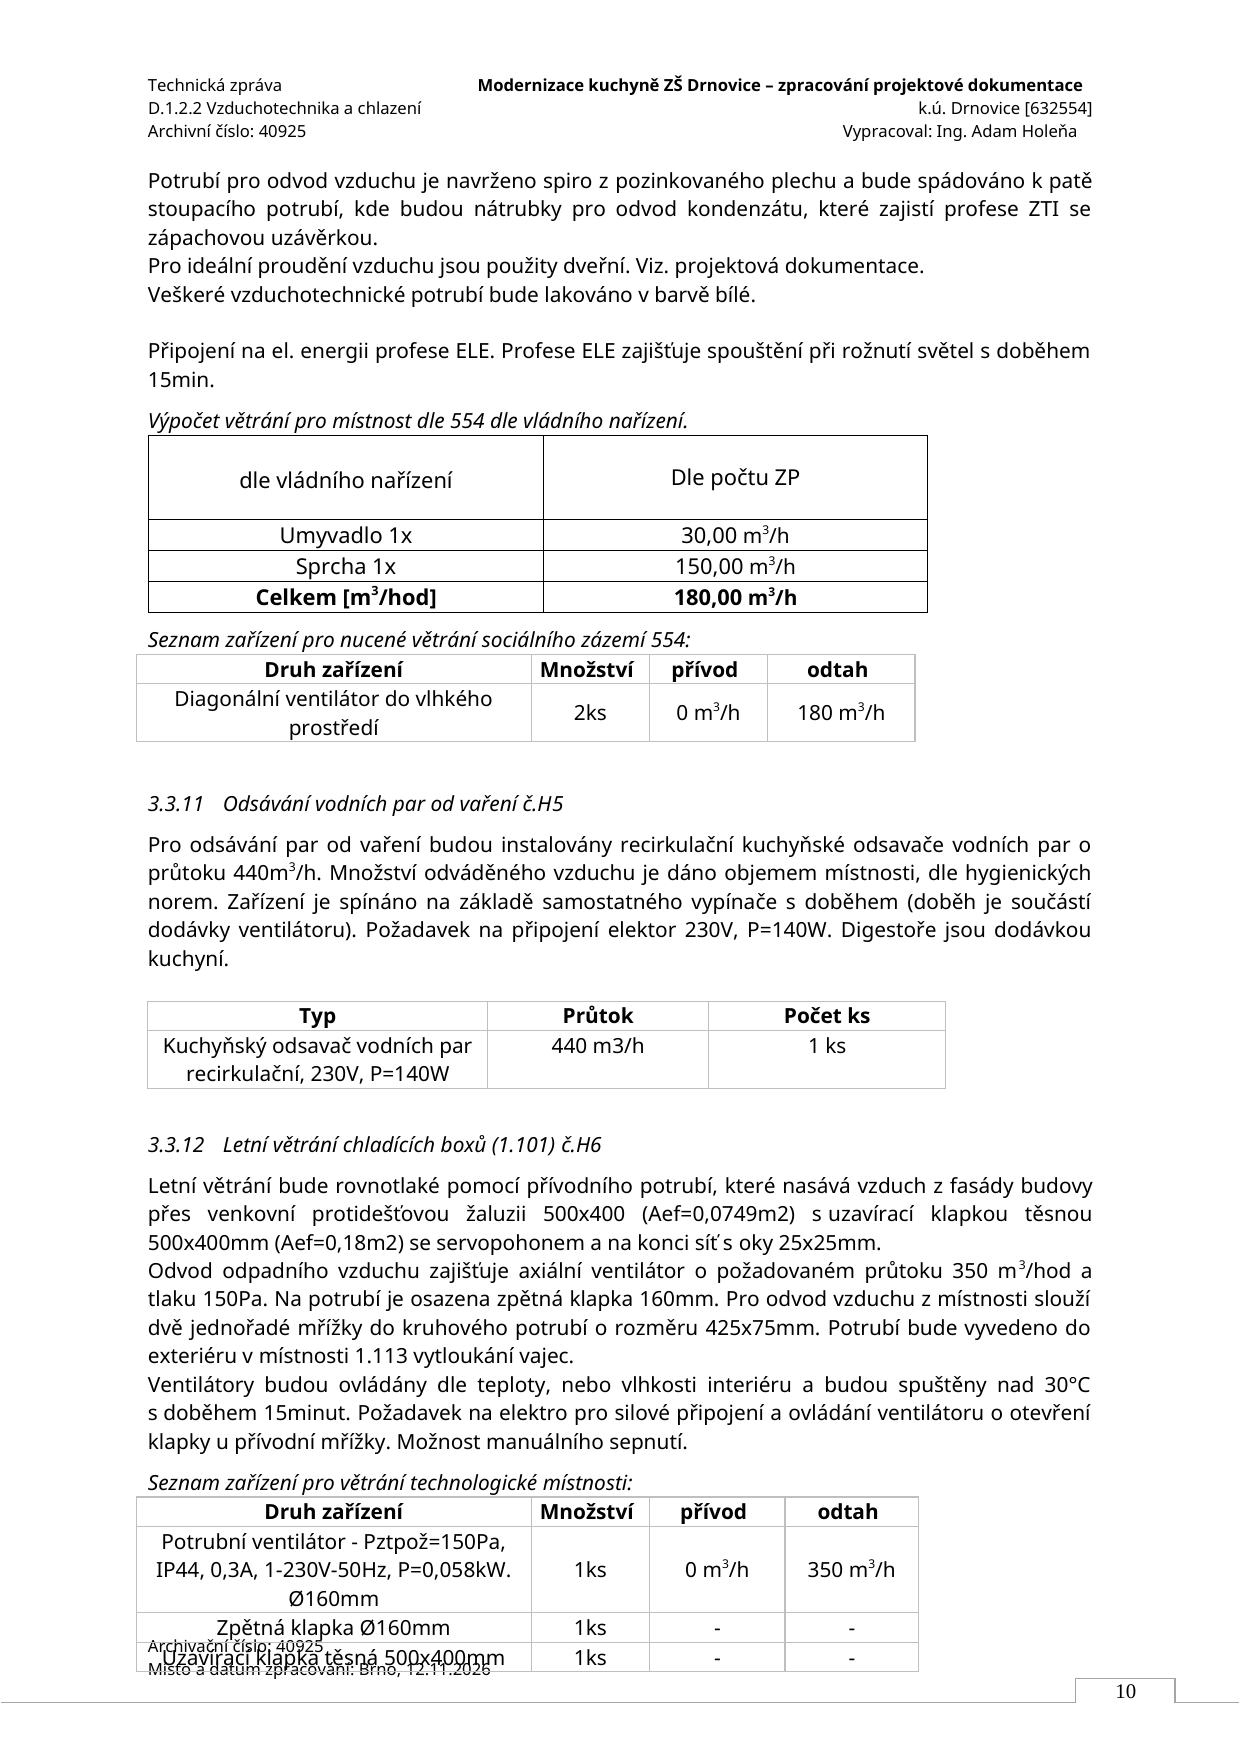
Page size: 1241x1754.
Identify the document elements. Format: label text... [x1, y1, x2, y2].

table_cell 1ks [532, 1527, 649, 1612]
table_header přívod [650, 1498, 784, 1526]
table_header Množství [532, 655, 649, 683]
table_cell 350 m3/h [786, 1527, 918, 1612]
text Potrubí pro odvod vzduchu je navrženo spiro z pozinkovaného plechu a bude spádováno k patě stoupacího potrubí, kde budou nátrubky pro odvod kondenzátu, které zajistí profese ZTI se zápachovou uzávěrkou. [148, 166, 1092, 251]
table_cell 0 m3/h [650, 684, 767, 741]
table_cell 180,00 m3/h [544, 582, 927, 612]
text Veškeré vzduchotechnické potrubí bude lakováno v barvě bílé. [148, 280, 1092, 308]
text Připojení na el. energii profese ELE. Profese ELE zajišťuje spouštění při rožnutí světel s doběhem 15min. [148, 337, 1092, 393]
text Výpočet větrání pro místnost dle 554 dle vládního nařízení. [148, 406, 1092, 434]
table_cell Uzavírací klapka těsná 500x400mm [137, 1643, 531, 1671]
table_header Druh zařízení [137, 1498, 531, 1526]
table_header Typ [148, 1002, 487, 1030]
table_header Počet ks [709, 1002, 945, 1030]
text Pro ideální proudění vzduchu jsou použity dveřní. Viz. projektová dokumentace. [148, 251, 1092, 280]
table_header Dle počtu ZP [544, 436, 927, 519]
table_header přívod [650, 655, 767, 683]
text Odvod odpadního vzduchu zajišťuje axiální ventilátor o požadovaném průtoku 350 m3/hod a tlaku 150Pa. Na potrubí je osazena zpětná klapka 160mm. Pro odvod vzduchu z místnosti slouží dvě jednořadé mřížky do kruhového potrubí o rozměru 425x75mm. Potrubí bude vyvedeno do exteriéru v místnosti 1.113 vytloukání vajec. [148, 1256, 1092, 1370]
table_cell 1ks [532, 1613, 649, 1642]
text Seznam zařízení pro větrání technologické místnosti: [148, 1468, 1092, 1496]
table_header odtah [768, 655, 914, 683]
table_cell 1ks [532, 1643, 649, 1671]
table_cell 440 m3/h [488, 1031, 708, 1088]
text Seznam zařízení pro nucené větrání sociálního zázemí 554: [148, 625, 1092, 654]
table_cell Zpětná klapka Ø160mm [137, 1613, 531, 1642]
table_cell 180 m3/h [768, 684, 914, 741]
table_cell 1 ks [709, 1031, 945, 1088]
table_header odtah [786, 1498, 918, 1526]
table_header Druh zařízení [137, 655, 531, 683]
table_header dle vládního nařízení [149, 436, 543, 519]
table_cell - [786, 1613, 918, 1642]
table_cell Kuchyňský odsavač vodních par recirkulační, 230V, P=140W [148, 1031, 487, 1088]
table_cell 30,00 m3/h [544, 520, 927, 550]
table_cell 0 m3/h [650, 1527, 784, 1612]
table_cell 2ks [532, 684, 649, 741]
table_cell - [650, 1613, 784, 1642]
text Ventilátory budou ovládány dle teploty, nebo vlhkosti interiéru a budou spuštěny nad 30°C s doběhem 15minut. Požadavek na elektro pro silové připojení a ovládání ventilátoru o otevření klapky u přívodní mřížky. Možnost manuálního sepnutí. [148, 1370, 1092, 1455]
table_cell 150,00 m3/h [544, 551, 927, 581]
subtitle Odsávání vodních par od vaření č.H5 [148, 789, 1092, 817]
text Pro odsávání par od vaření budou instalovány recirkulační kuchyňské odsavače vodních par o průtoku 440m3/h. Množství odváděného vzduchu je dáno objemem místnosti, dle hygienických norem. Zařízení je spínáno na základě samostatného vypínače s doběhem (doběh je součástí dodávky ventilátoru). Požadavek na připojení elektor 230V, P=140W. Digestoře jsou dodávkou kuchyní. [148, 830, 1092, 972]
table_cell Sprcha 1x [149, 551, 543, 581]
table_cell - [650, 1643, 784, 1671]
table_cell Umyvadlo 1x [149, 520, 543, 550]
text Letní větrání bude rovnotlaké pomocí přívodního potrubí, které nasává vzduch z fasády budovy přes venkovní protidešťovou žaluzii 500x400 (Aef=0,0749m2) s uzavírací klapkou těsnou 500x400mm (Aef=0,18m2) se servopohonem a na konci síť s oky 25x25mm. [148, 1171, 1092, 1256]
subtitle Letní větrání chladících boxů (1.101) č.H6 [148, 1130, 1092, 1158]
table_cell Diagonální ventilátor do vlhkého prostředí [137, 684, 531, 741]
table_cell Celkem [m3/hod] [149, 582, 543, 612]
table_cell Potrubní ventilátor - Pztpož=150Pa, IP44, 0,3A, 1-230V-50Hz, P=0,058kW. Ø160mm [137, 1527, 531, 1612]
table_cell - [786, 1643, 918, 1671]
table_header Množství [532, 1498, 649, 1526]
table_header Průtok [488, 1002, 708, 1030]
